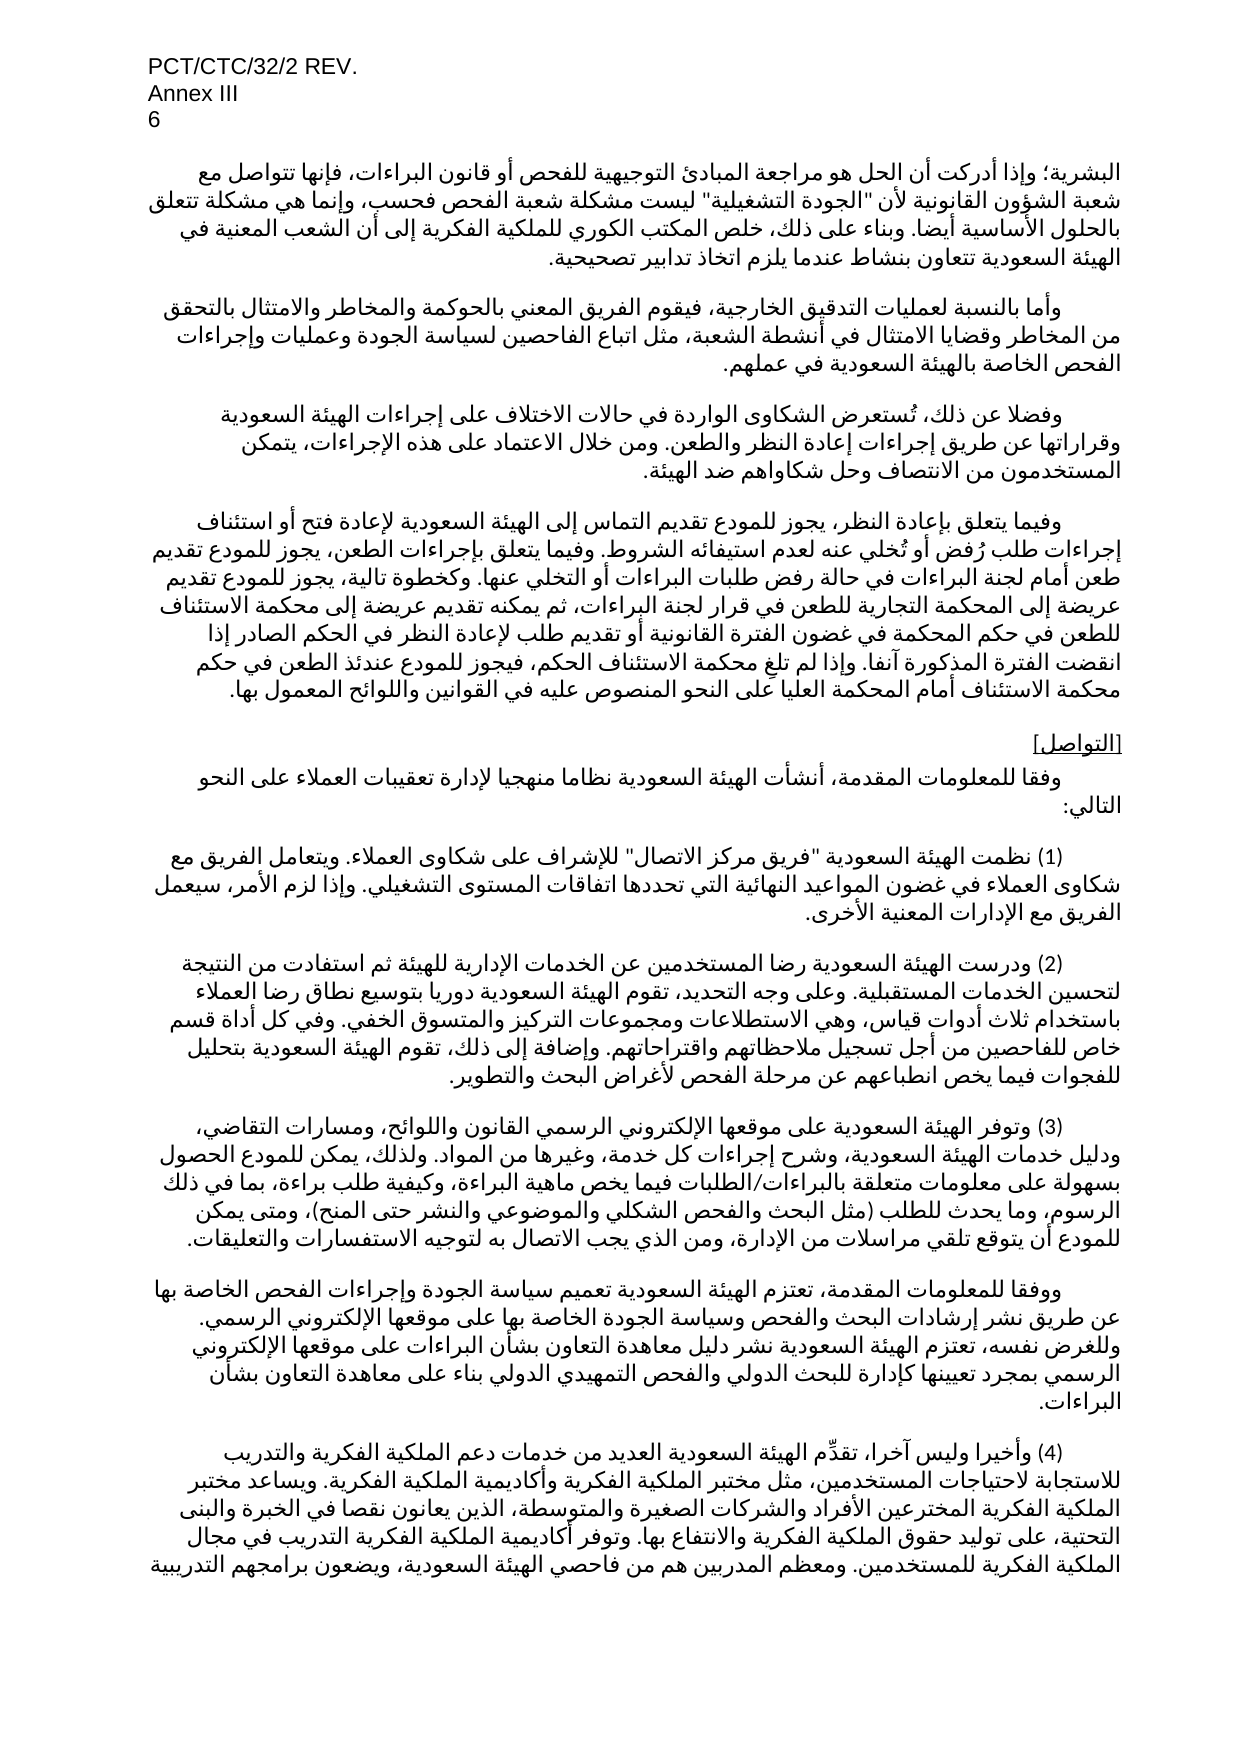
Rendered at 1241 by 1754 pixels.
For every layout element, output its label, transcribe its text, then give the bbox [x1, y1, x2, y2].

list (1) نظمت الهيئة السعودية "فريق مركز الاتصال" للإشراف على شكاوى العملاء. ويتعامل الفريق مع شكاوى العملاء في غضون المواعيد النهائية التي تحددها اتفاقات المستوى التشغيلي. وإذا لزم الأمر، سيعمل الفريق مع الإدارات المعنية الأخرى. [148, 842, 1122, 926]
list ووفقا للمعلومات المقدمة، تعتزم الهيئة السعودية تعميم سياسة الجودة وإجراءات الفحص الخاصة بها عن طريق نشر إرشادات البحث والفحص وسياسة الجودة الخاصة بها على موقعها الإلكتروني الرسمي. وللغرض نفسه، تعتزم الهيئة السعودية نشر دليل معاهدة التعاون بشأن البراءات على موقعها الإلكتروني الرسمي بمجرد تعيينها كإدارة للبحث الدولي والفحص التمهيدي الدولي بناء على معاهدة التعاون بشأن البراءات. [148, 1275, 1122, 1415]
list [148, 158, 1122, 271]
list (3) وتوفر الهيئة السعودية على موقعها الإلكتروني الرسمي القانون واللوائح، ومسارات التقاضي، ودليل خدمات الهيئة السعودية، وشرح إجراءات كل خدمة، وغيرها من المواد. ولذلك، يمكن للمودع الحصول بسهولة على معلومات متعلقة بالبراءات/الطلبات فيما يخص ماهية البراءة، وكيفية طلب براءة، بما في ذلك الرسوم، وما يحدث للطلب (مثل البحث والفحص الشكلي والموضوعي والنشر حتى المنح)، ومتى يمكن للمودع أن يتوقع تلقي مراسلات من الإدارة، ومن الذي يجب الاتصال به لتوجيه الاستفسارات والتعليقات. [148, 1112, 1122, 1252]
list وفضلا عن ذلك، تُستعرض الشكاوى الواردة في حالات الاختلاف على إجراءات الهيئة السعودية وقراراتها عن طريق إجراءات إعادة النظر والطعن. ومن خلال الاعتماد على هذه الإجراءات، يتمكن المستخدمون من الانتصاف وحل شكاواهم ضد الهيئة. [148, 401, 1122, 484]
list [148, 1438, 1122, 1578]
list وفقا للمعلومات المقدمة، أنشأت الهيئة السعودية نظاما منهجيا لإدارة تعقيبات العملاء على النحو التالي: [148, 763, 1122, 819]
subtitle [التواصل] [148, 729, 1122, 757]
list وفيما يتعلق بإعادة النظر، يجوز للمودع تقديم التماس إلى الهيئة السعودية لإعادة فتح أو استئناف إجراءات طلب رُفض أو تُخلي عنه لعدم استيفائه الشروط. وفيما يتعلق بإجراءات الطعن، يجوز للمودع تقديم طعن أمام لجنة البراءات في حالة رفض طلبات البراءات أو التخلي عنها. وكخطوة تالية، يجوز للمودع تقديم عريضة إلى المحكمة التجارية للطعن في قرار لجنة البراءات، ثم يمكنه تقديم عريضة إلى محكمة الاستئناف للطعن في حكم المحكمة في غضون الفترة القانونية أو تقديم طلب لإعادة النظر في الحكم الصادر إذا انقضت الفترة المذكورة آنفا. وإذا لم تلغِ محكمة الاستئناف الحكم، فيجوز للمودع عندئذ الطعن في حكم محكمة الاستئناف أمام المحكمة العليا على النحو المنصوص عليه في القوانين واللوائح المعمول بها. [148, 507, 1122, 704]
list (2) ودرست الهيئة السعودية رضا المستخدمين عن الخدمات الإدارية للهيئة ثم استفادت من النتيجة لتحسين الخدمات المستقبلية. وعلى وجه التحديد، تقوم الهيئة السعودية دوريا بتوسيع نطاق رضا العملاء باستخدام ثلاث أدوات قياس، وهي الاستطلاعات ومجموعات التركيز والمتسوق الخفي. وفي كل أداة قسم خاص للفاحصين من أجل تسجيل ملاحظاتهم واقتراحاتهم. وإضافة إلى ذلك، تقوم الهيئة السعودية بتحليل للفجوات فيما يخص انطباعهم عن مرحلة الفحص لأغراض البحث والتطوير. [148, 949, 1122, 1089]
list وأما بالنسبة لعمليات التدقيق الخارجية، فيقوم الفريق المعني بالحوكمة والمخاطر والامتثال بالتحقق من المخاطر وقضايا الامتثال في أنشطة الشعبة، مثل اتباع الفاحصين لسياسة الجودة وعمليات وإجراءات الفحص الخاصة بالهيئة السعودية في عملهم. [148, 293, 1122, 378]
